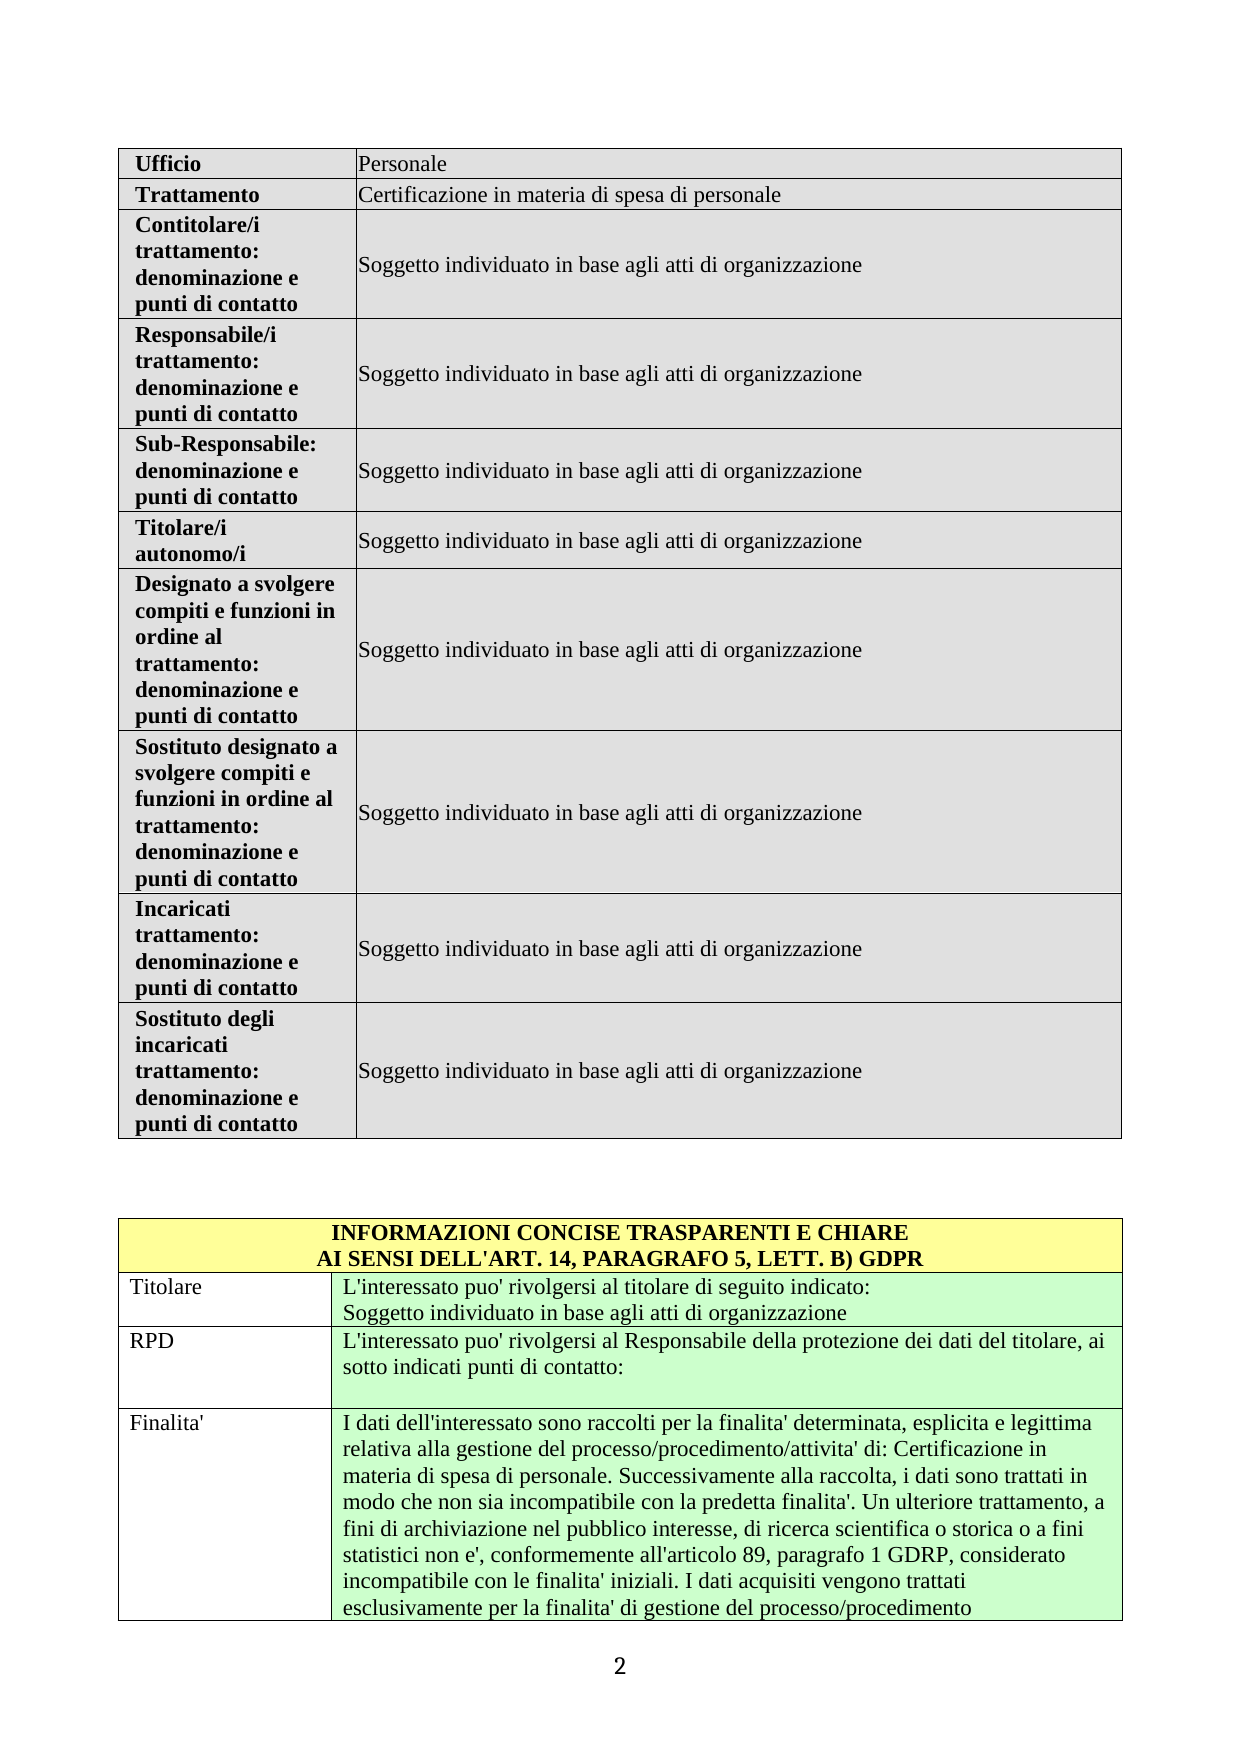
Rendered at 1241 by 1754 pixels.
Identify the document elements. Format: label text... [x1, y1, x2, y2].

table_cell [332, 1409, 1122, 1620]
table_cell Titolare [119, 1273, 331, 1326]
table_cell Contitolare/i trattamento: denominazione e punti di contatto [119, 210, 356, 318]
table_cell Titolare/i autonomo/i [119, 512, 356, 568]
table_cell Responsabile/i trattamento: denominazione e punti di contatto [119, 319, 356, 428]
table_cell Ufficio [119, 149, 356, 178]
table_cell Incaricati trattamento: denominazione e punti di contatto [119, 894, 356, 1002]
table_cell Designato a svolgere compiti e funzioni in ordine al trattamento: denominazione e punti di contatto [119, 569, 356, 730]
table_cell Soggetto individuato in base agli atti di organizzazione [357, 731, 1121, 892]
table_cell L'interessato puo' rivolgersi al Responsabile della protezione dei dati del titolare, ai sotto indicati punti di contatto: [332, 1327, 1122, 1408]
table_cell Soggetto individuato in base agli atti di organizzazione [357, 894, 1121, 1002]
table_cell Sostituto designato a svolgere compiti e funzioni in ordine al trattamento: denominazione e punti di contatto [119, 731, 356, 892]
table_cell Personale [357, 149, 1121, 178]
table_cell Soggetto individuato in base agli atti di organizzazione [357, 569, 1121, 730]
table_cell Soggetto individuato in base agli atti di organizzazione [357, 429, 1121, 511]
table_cell Soggetto individuato in base agli atti di organizzazione [357, 210, 1121, 318]
table_cell Soggetto individuato in base agli atti di organizzazione [357, 319, 1121, 428]
table_cell Finalita' [119, 1409, 331, 1620]
table_header INFORMAZIONI CONCISE TRASPARENTI E CHIARE AI SENSI DELL'ART. 14, PARAGRAFO 5, LETT. B) GDPR [119, 1219, 1122, 1272]
table_cell Soggetto individuato in base agli atti di organizzazione [357, 512, 1121, 568]
table_cell Sostituto degli incaricati trattamento: denominazione e punti di contatto [119, 1003, 356, 1138]
table_cell Certificazione in materia di spesa di personale [357, 179, 1121, 209]
table_cell RPD [119, 1327, 331, 1408]
table_cell Sub-Responsabile: denominazione e punti di contatto [119, 429, 356, 511]
table_cell L'interessato puo' rivolgersi al titolare di seguito indicato: Soggetto individuato in base agli atti di organizzazione [332, 1273, 1122, 1326]
table_cell Soggetto individuato in base agli atti di organizzazione [357, 1003, 1121, 1138]
table_cell Trattamento [119, 179, 356, 209]
